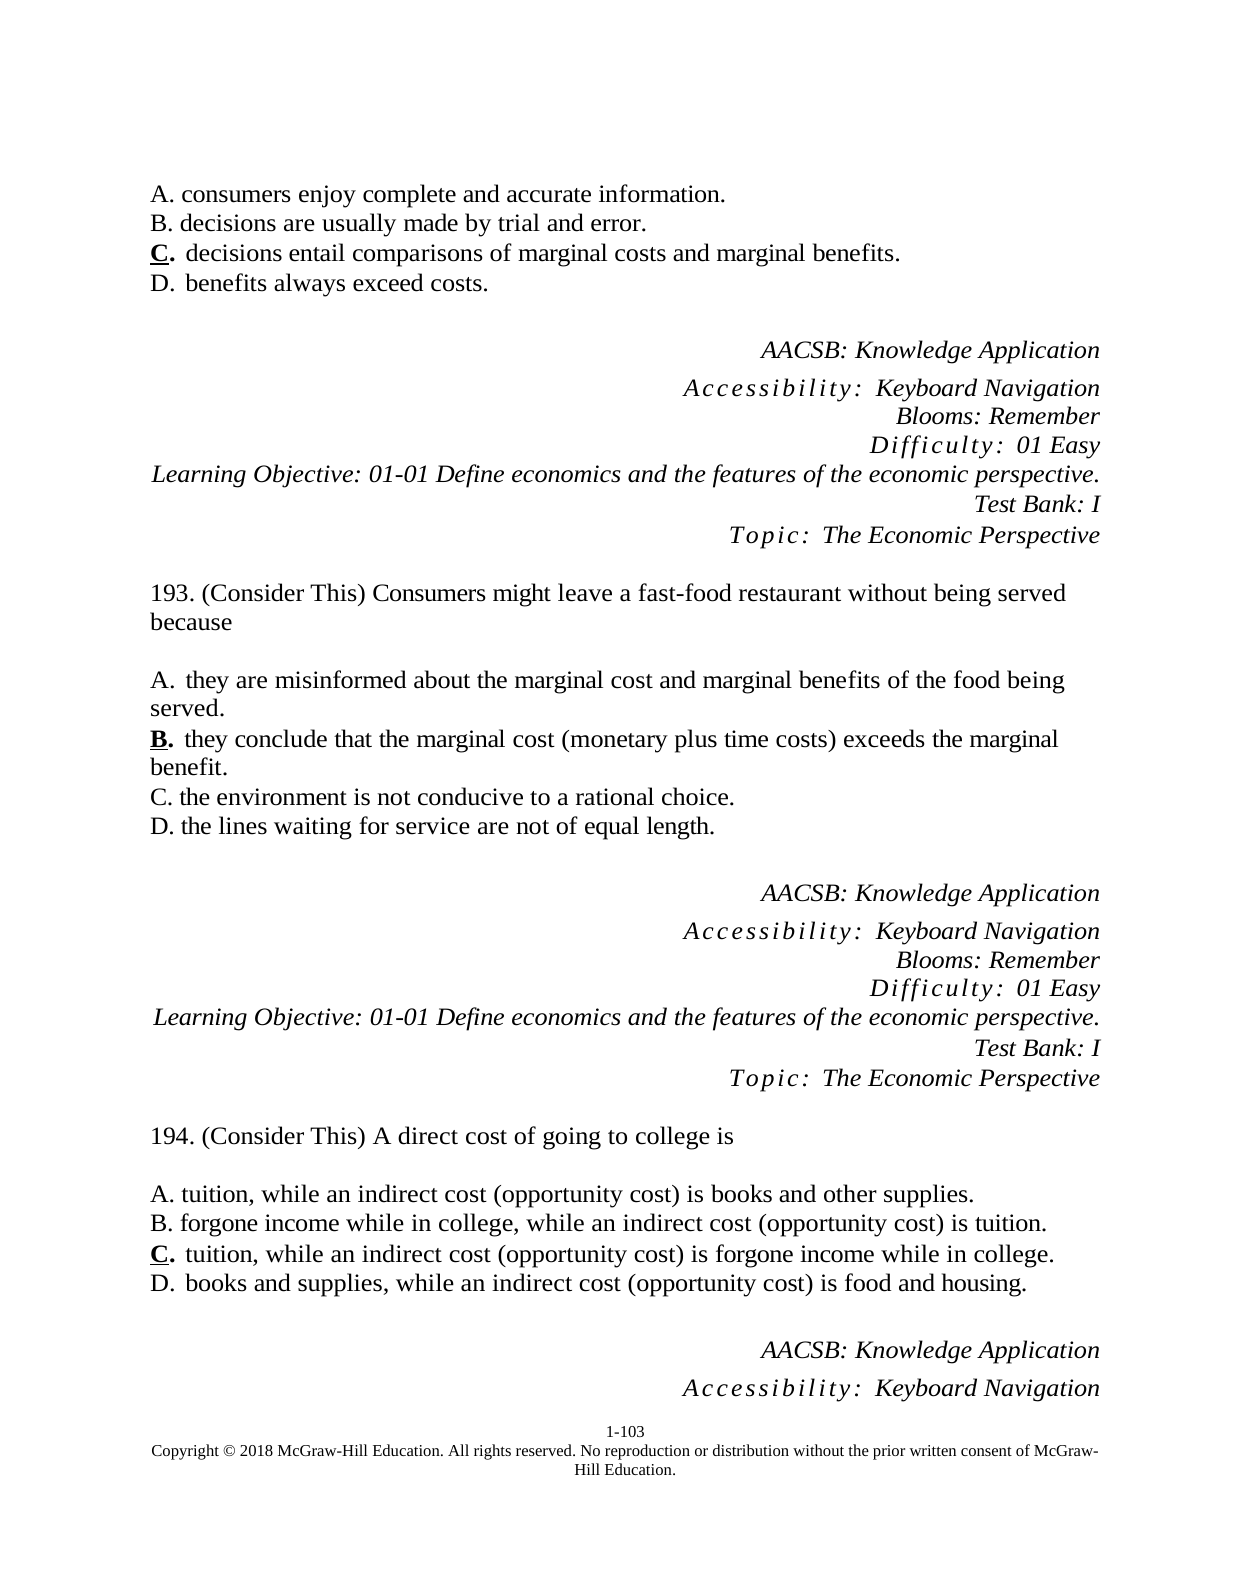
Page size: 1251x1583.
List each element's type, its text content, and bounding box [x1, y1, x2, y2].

text Accessibility: Keyboard Navigation [150, 916, 1100, 945]
text AACSB: Knowledge Application [150, 878, 1100, 907]
text B. they conclude that the marginal cost (monetary plus time costs) exceeds the marginal benefit. [150, 724, 1100, 781]
text Learning Objective: 01-01 Define economics and the features of the economic perspective. [150, 459, 1100, 488]
text B. forgone income while in college, while an indirect cost (opportunity cost) is tuition. [150, 1208, 1100, 1237]
text Difficulty: 01 Easy [150, 973, 1100, 1002]
text D. the lines waiting for service are not of equal length. [150, 811, 1100, 840]
text Test Bank: I [150, 1033, 1100, 1062]
text Topic: The Economic Perspective [150, 520, 1100, 549]
text AACSB: Knowledge Application [150, 335, 1100, 363]
text Difficulty: 01 Easy [150, 430, 1100, 459]
text Topic: The Economic Perspective [150, 1063, 1100, 1092]
text Learning Objective: 01-01 Define economics and the features of the economic perspective. [150, 1002, 1100, 1031]
text 193. (Consider This) Consumers might leave a fast-food restaurant without being served because [150, 578, 1100, 635]
text AACSB: Knowledge Application [150, 1335, 1100, 1364]
text A. tuition, while an indirect cost (opportunity cost) is books and other supplies. [150, 1179, 1100, 1208]
text C. decisions entail comparisons of marginal costs and marginal benefits. [150, 238, 1100, 267]
text Blooms: Remember [150, 401, 1100, 430]
text D. books and supplies, while an indirect cost (opportunity cost) is food and housing. [150, 1268, 1100, 1297]
text A. they are misinformed about the marginal cost and marginal benefits of the food being served. [150, 665, 1100, 722]
text Blooms: Remember [150, 945, 1100, 973]
text C. tuition, while an indirect cost (opportunity cost) is forgone income while in college. [150, 1239, 1100, 1267]
text 194. (Consider This) A direct cost of going to college is [150, 1121, 1100, 1150]
text Accessibility: Keyboard Navigation [150, 373, 1100, 401]
text C. the environment is not conducive to a rational choice. [150, 782, 1100, 811]
text A. consumers enjoy complete and accurate information. [150, 179, 1100, 207]
text B. decisions are usually made by trial and error. [150, 208, 1100, 237]
text Test Bank: I [150, 489, 1100, 518]
text Accessibility: Keyboard Navigation [150, 1373, 1100, 1402]
text D. benefits always exceed costs. [150, 268, 1100, 296]
